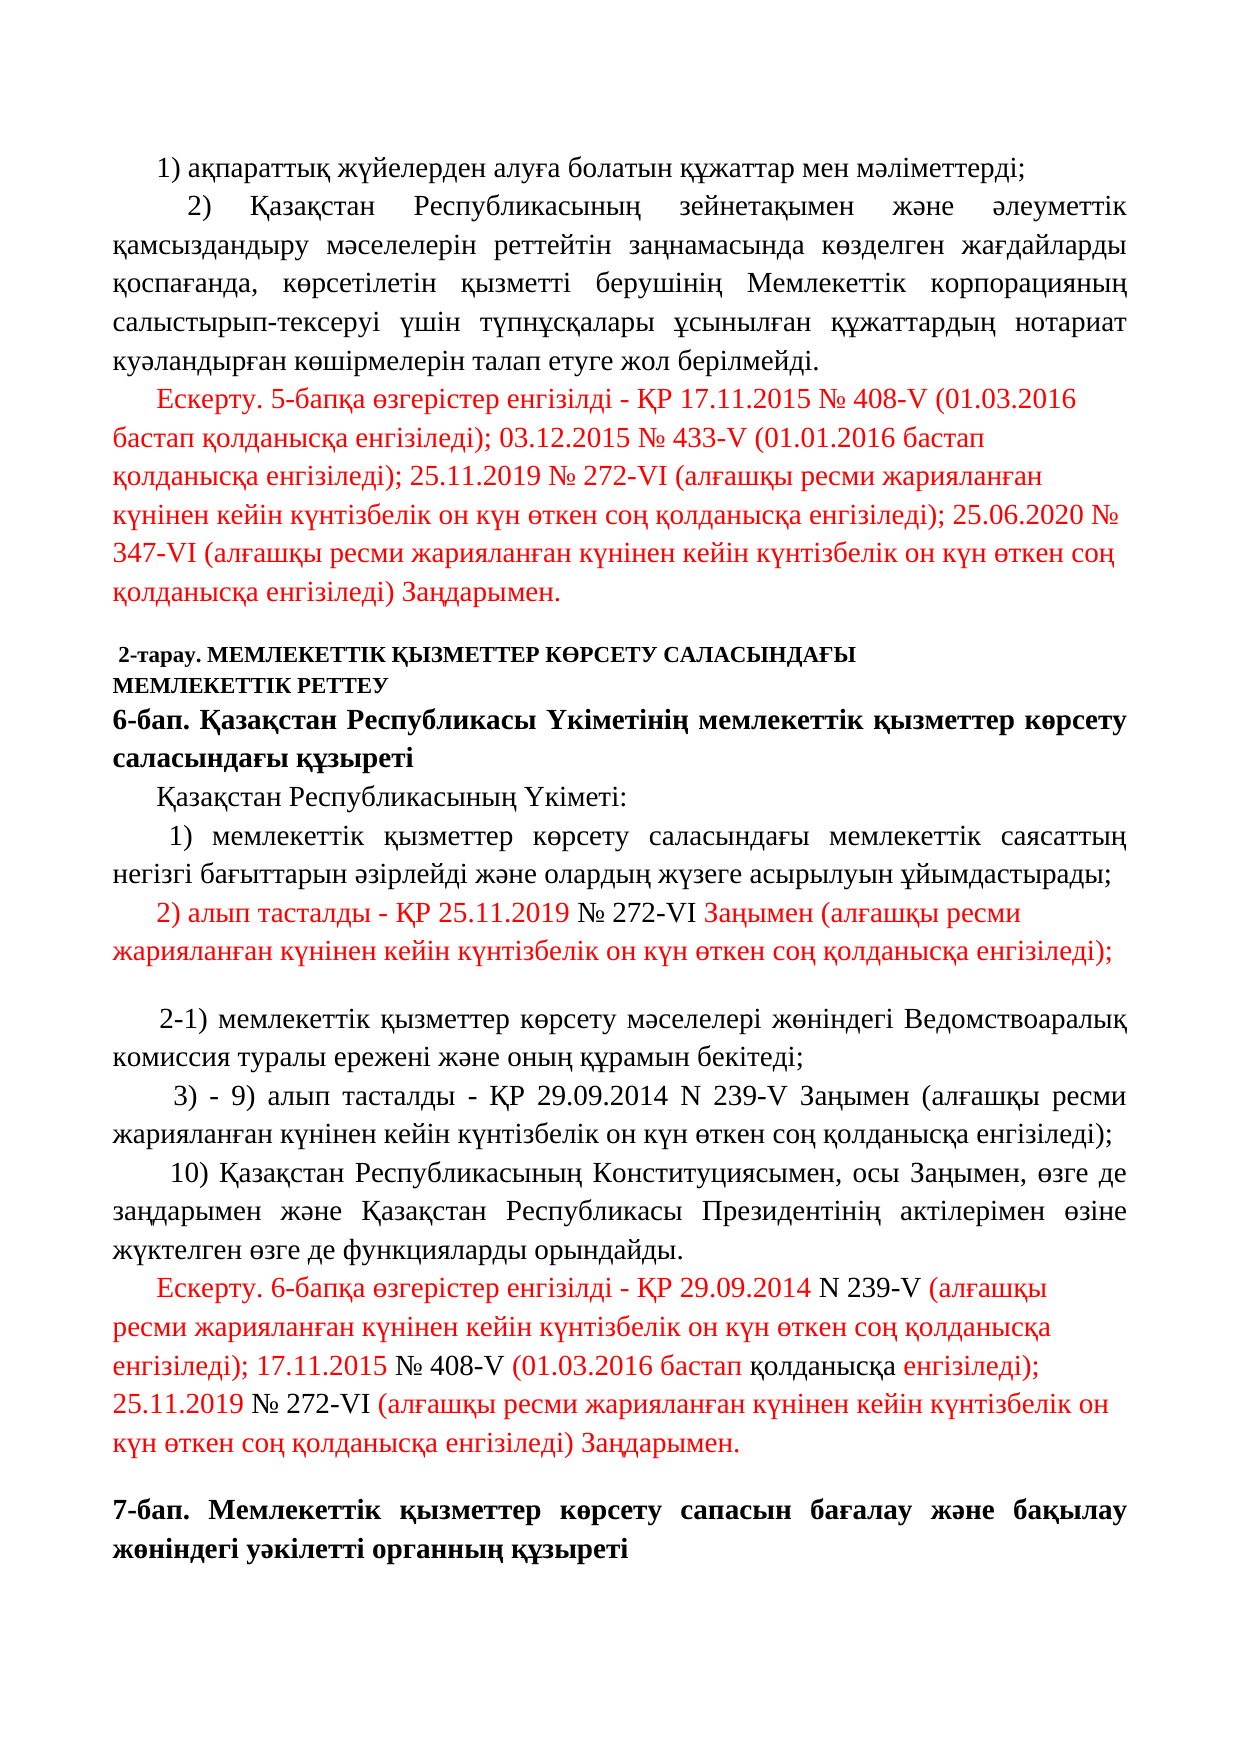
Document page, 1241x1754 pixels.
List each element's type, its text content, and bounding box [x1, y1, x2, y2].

text 2-1) мемлекеттік қызметтер көрсету мәселелері жөніндегі Ведомствоаралық комиссия туралы ережені және оның құрамын бекітеді; [112, 1001, 1128, 1073]
text 10) Қазақстан Республикасының Конституциясымен, осы Заңымен, өзге де заңдарымен және Қазақстан Республикасы Президентінің актілерімен өзіне жүктелген өзге де функцияларды орындайды. [112, 1155, 1128, 1266]
text 2) алып тасталды - ҚР 25.11.2019 № 272-VI Заңымен (алғашқы ресми жарияланған күнінен кейін күнтізбелік он күн өткен соң қолданысқа енгізіледі); [112, 895, 1128, 997]
text 3) - 9) алып тасталды - ҚР 29.09.2014 N 239-V Заңымен (алғашқы ресми жарияланған күнінен кейiн күнтiзбелiк он күн өткен соң қолданысқа енгiзiледi); [112, 1078, 1128, 1150]
text 2-тарау. МЕМЛЕКЕТТІК ҚЫЗМЕТТЕР КӨРСЕТУ САЛАСЫНДАҒЫ МЕМЛЕКЕТТІК РЕТТЕУ [112, 642, 1128, 698]
text 6-бап. Қазақстан Республикасы Үкіметінің мемлекеттік қызметтер көрсету саласындағы құзыреті [112, 702, 1128, 774]
text Ескерту. 6-бапқа өзгерістер енгізілді - ҚР 29.09.2014 N 239-V (алғашқы ресми жарияланған күнінен кейiн күнтiзбелiк он күн өткен соң қолданысқа енгiзiледi); 17.11.2015 № 408-V (01.03.2016 бастап қолданысқа енгізіледі); 25.11.2019 № 272-VI (алғашқы ресми жарияланған күнінен кейін күнтізбелік он күн өткен соң қолданысқа енгізіледі) Заңдарымен. [112, 1271, 1128, 1488]
text 1) мемлекеттік қызметтер көрсету саласындағы мемлекеттік саясаттың негізгі бағыттарын әзірлейді және олардың жүзеге асырылуын ұйымдастырады; [112, 818, 1128, 890]
text Қазақстан Республикасының Үкіметі: [112, 779, 1128, 813]
text 7-бап. Мемлекеттік қызметтер көрсету сапасын бағалау және бақылау жөніндегі уәкілетті органның құзыреті [112, 1492, 1128, 1564]
text 1) ақпараттық жүйелерден алуға болатын құжаттар мен мәліметтерді; [112, 150, 1128, 183]
text Ескерту. 5-бапқа өзгерістер енгізілді - ҚР 17.11.2015 № 408-V (01.03.2016 бастап қолданысқа енгізіледі); 03.12.2015 № 433-V (01.01.2016 бастап қолданысқа енгізіледі); 25.11.2019 № 272-VI (алғашқы ресми жарияланған күнінен кейін күнтізбелік он күн өткен соң қолданысқа енгізіледі); 25.06.2020 № 347-VI (алғашқы ресми жарияланған күнінен кейін күнтізбелік он күн өткен соң қолданысқа енгізіледі) Заңдарымен. [112, 381, 1128, 638]
text 2) Қазақстан Республикасының зейнетақымен және әлеуметтік қамсыздандыру мәселелерін реттейтін заңнамасында көзделген жағдайларды қоспағанда, көрсетілетін қызметті берушінің Мемлекеттік корпорацияның салыстырып-тексеруі үшін түпнұсқалары ұсынылған құжаттардың нотариат куәландырған көшірмелерін талап етуге жол берілмейді. [112, 188, 1128, 376]
